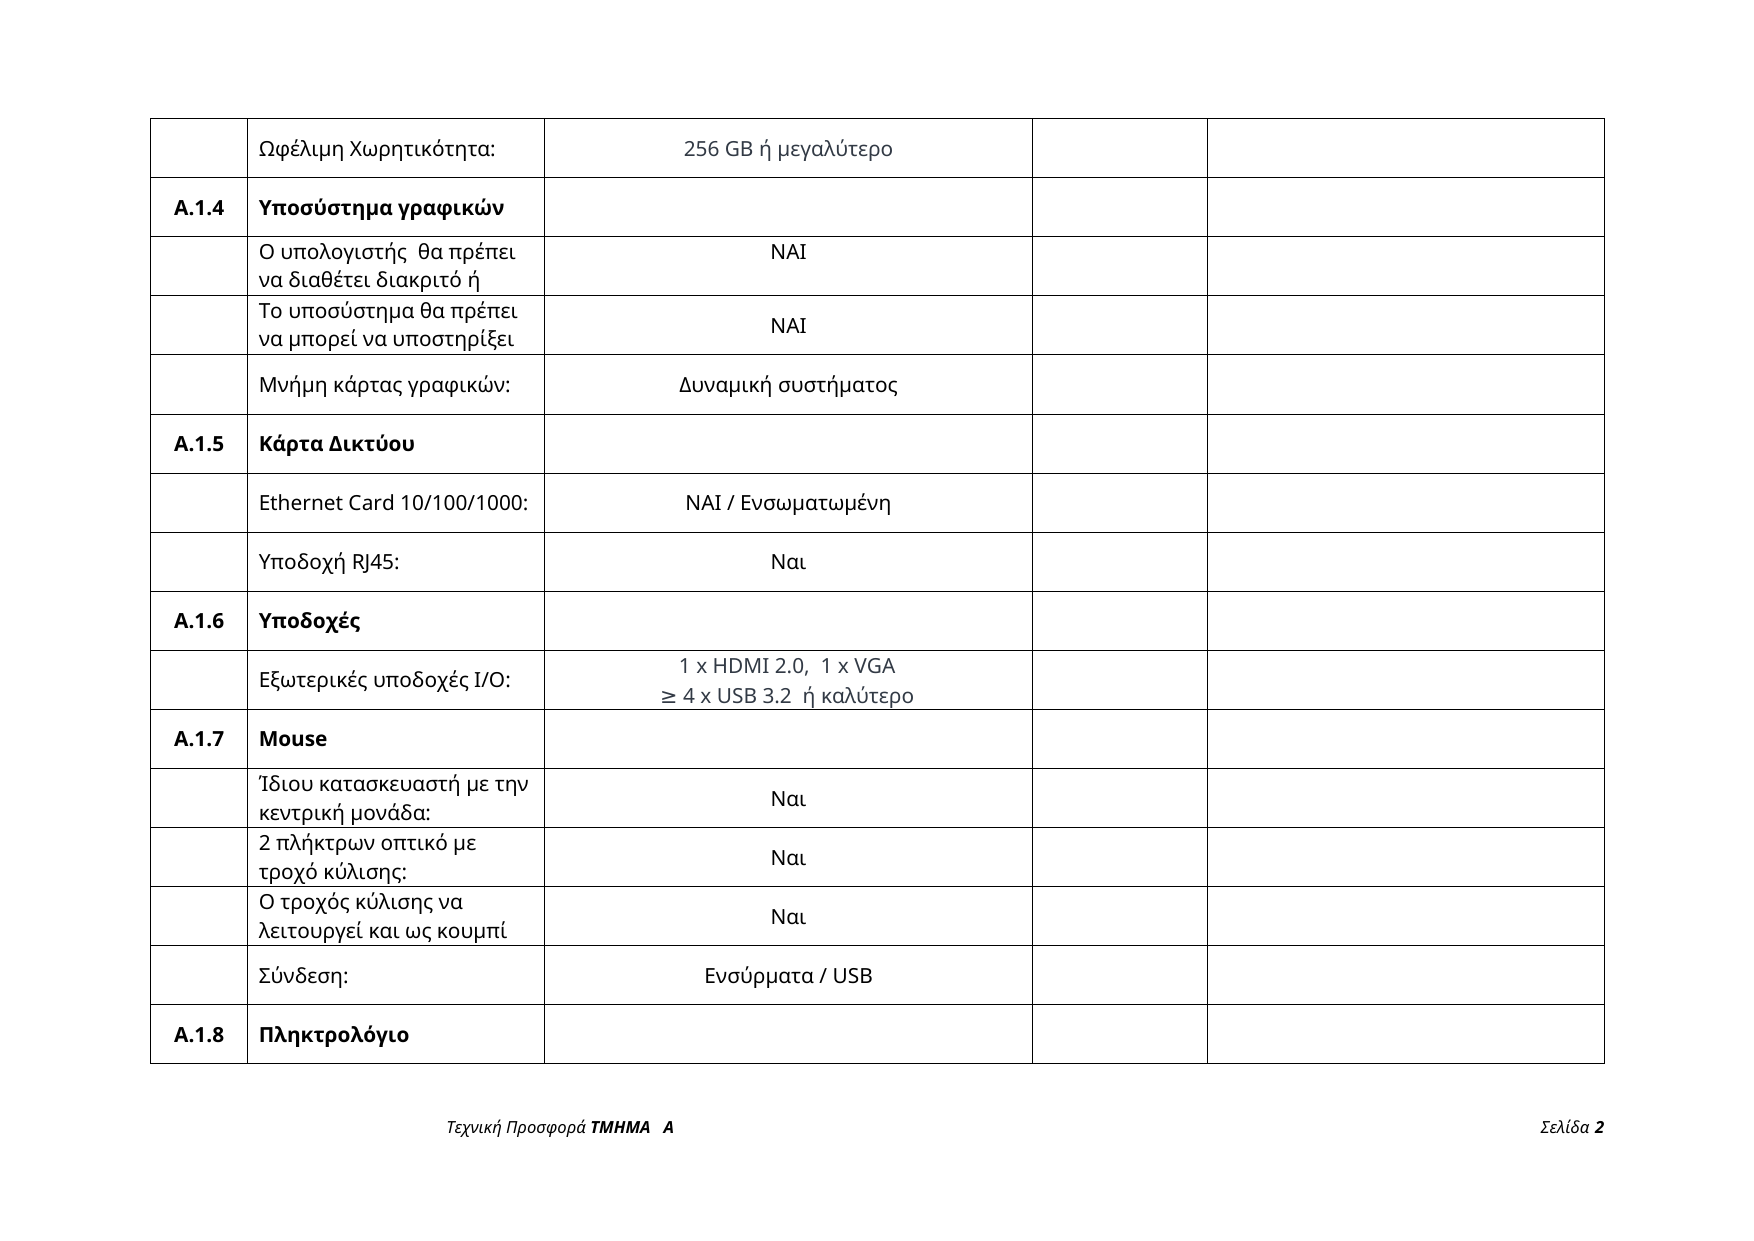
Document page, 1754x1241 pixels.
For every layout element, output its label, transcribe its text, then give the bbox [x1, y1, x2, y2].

table_cell [151, 533, 247, 591]
table_cell [151, 119, 247, 177]
table_cell [545, 710, 1032, 768]
table_cell [1208, 119, 1604, 177]
table_cell [1208, 474, 1604, 532]
table_cell [1208, 769, 1604, 827]
table_cell [1033, 355, 1207, 413]
table_cell [1033, 178, 1207, 236]
table_cell [1208, 533, 1604, 591]
table_cell Υποσύστημα γραφικών [248, 178, 544, 236]
table_cell [1208, 946, 1604, 1004]
table_cell [1208, 178, 1604, 236]
table_cell Μνήμη κάρτας γραφικών: [248, 355, 544, 413]
table_cell [1033, 769, 1207, 827]
table_cell Mouse [248, 710, 544, 768]
table_cell [1033, 828, 1207, 886]
table_cell [1033, 1005, 1207, 1063]
table_cell Κάρτα Δικτύου [248, 415, 544, 472]
table_cell Ίδιου κατασκευαστή με την κεντρική μονάδα: [248, 769, 544, 827]
table_cell [1033, 651, 1207, 709]
table_cell Α.1.7 [151, 710, 247, 768]
table_cell Α.1.8 [151, 1005, 247, 1063]
table_cell Ωφέλιμη Χωρητικότητα: [248, 119, 544, 177]
table_cell [545, 178, 1032, 236]
table_cell [151, 887, 247, 945]
table_cell ΝΑΙ [545, 296, 1032, 354]
table_cell [1208, 296, 1604, 354]
table_cell [1033, 119, 1207, 177]
table_cell Ναι [545, 533, 1032, 591]
table_cell [151, 946, 247, 1004]
table_cell [1208, 828, 1604, 886]
table_cell [1033, 887, 1207, 945]
table_cell O τροχός κύλισης να λειτουργεί και ως κουμπί [248, 887, 544, 945]
table_cell Υποδοχές [248, 592, 544, 650]
table_cell [1033, 474, 1207, 532]
table_cell [1033, 415, 1207, 472]
table_cell [1208, 651, 1604, 709]
table_cell [1033, 533, 1207, 591]
table_cell [151, 355, 247, 413]
table_cell ΝΑΙ / Ενσωματωμένη [545, 474, 1032, 532]
table_cell [1033, 237, 1207, 295]
table_cell [151, 828, 247, 886]
table_cell Ναι [545, 887, 1032, 945]
table_cell Εξωτερικές υποδοχές Ι/Ο: [248, 651, 544, 709]
table_cell Α.1.6 [151, 592, 247, 650]
table_cell Υποδοχή RJ45: [248, 533, 544, 591]
table_cell ΝΑΙ [545, 237, 1032, 295]
table_cell Ναι [545, 828, 1032, 886]
table_cell 1 x HDMI 2.0, 1 x VGA ≥ 4 x USB 3.2 ή καλύτερο ≥ 1 υποδοχή ακουστικών-μικροφώνου [545, 651, 1032, 709]
table_cell Δυναμική συστήματος [545, 355, 1032, 413]
table_cell [1033, 296, 1207, 354]
table_cell [1208, 415, 1604, 472]
table_cell [545, 1005, 1032, 1063]
table_cell [1208, 355, 1604, 413]
table_cell [151, 296, 247, 354]
table_cell [545, 415, 1032, 472]
table_cell Ethernet Card 10/100/1000: [248, 474, 544, 532]
table_cell [1033, 592, 1207, 650]
table_cell Πληκτρολόγιο [248, 1005, 544, 1063]
table_cell 256 GB ή μεγαλύτερο [545, 119, 1032, 177]
table_cell [545, 592, 1032, 650]
table_cell Ναι [545, 769, 1032, 827]
table_cell [151, 769, 247, 827]
table_cell Το υποσύστημα θα πρέπει να μπορεί να υποστηρίξει αναλύσεις ≥ 1920 x 1200/60Hz: [248, 296, 544, 354]
table_cell [1208, 592, 1604, 650]
table_cell [1208, 1005, 1604, 1063]
table_cell Α.1.4 [151, 178, 247, 236]
table_cell [1208, 887, 1604, 945]
table_cell 2 πλήκτρων οπτικό με τροχό κύλισης: [248, 828, 544, 886]
table_cell [1208, 710, 1604, 768]
table_cell Σύνδεση: [248, 946, 544, 1004]
table_cell [151, 474, 247, 532]
table_cell [151, 237, 247, 295]
table_cell [151, 651, 247, 709]
table_cell [1033, 946, 1207, 1004]
table_cell [1033, 710, 1207, 768]
table_cell Ενσύρματα / USB [545, 946, 1032, 1004]
table_cell [1208, 237, 1604, 295]
table_cell Α.1.5 [151, 415, 247, 472]
table_cell Ο υπολογιστής θα πρέπει να διαθέτει διακριτό ή ενσωματωμένο υποσύστημα γραφικών με επιτάχυνση 3D: [248, 237, 544, 295]
